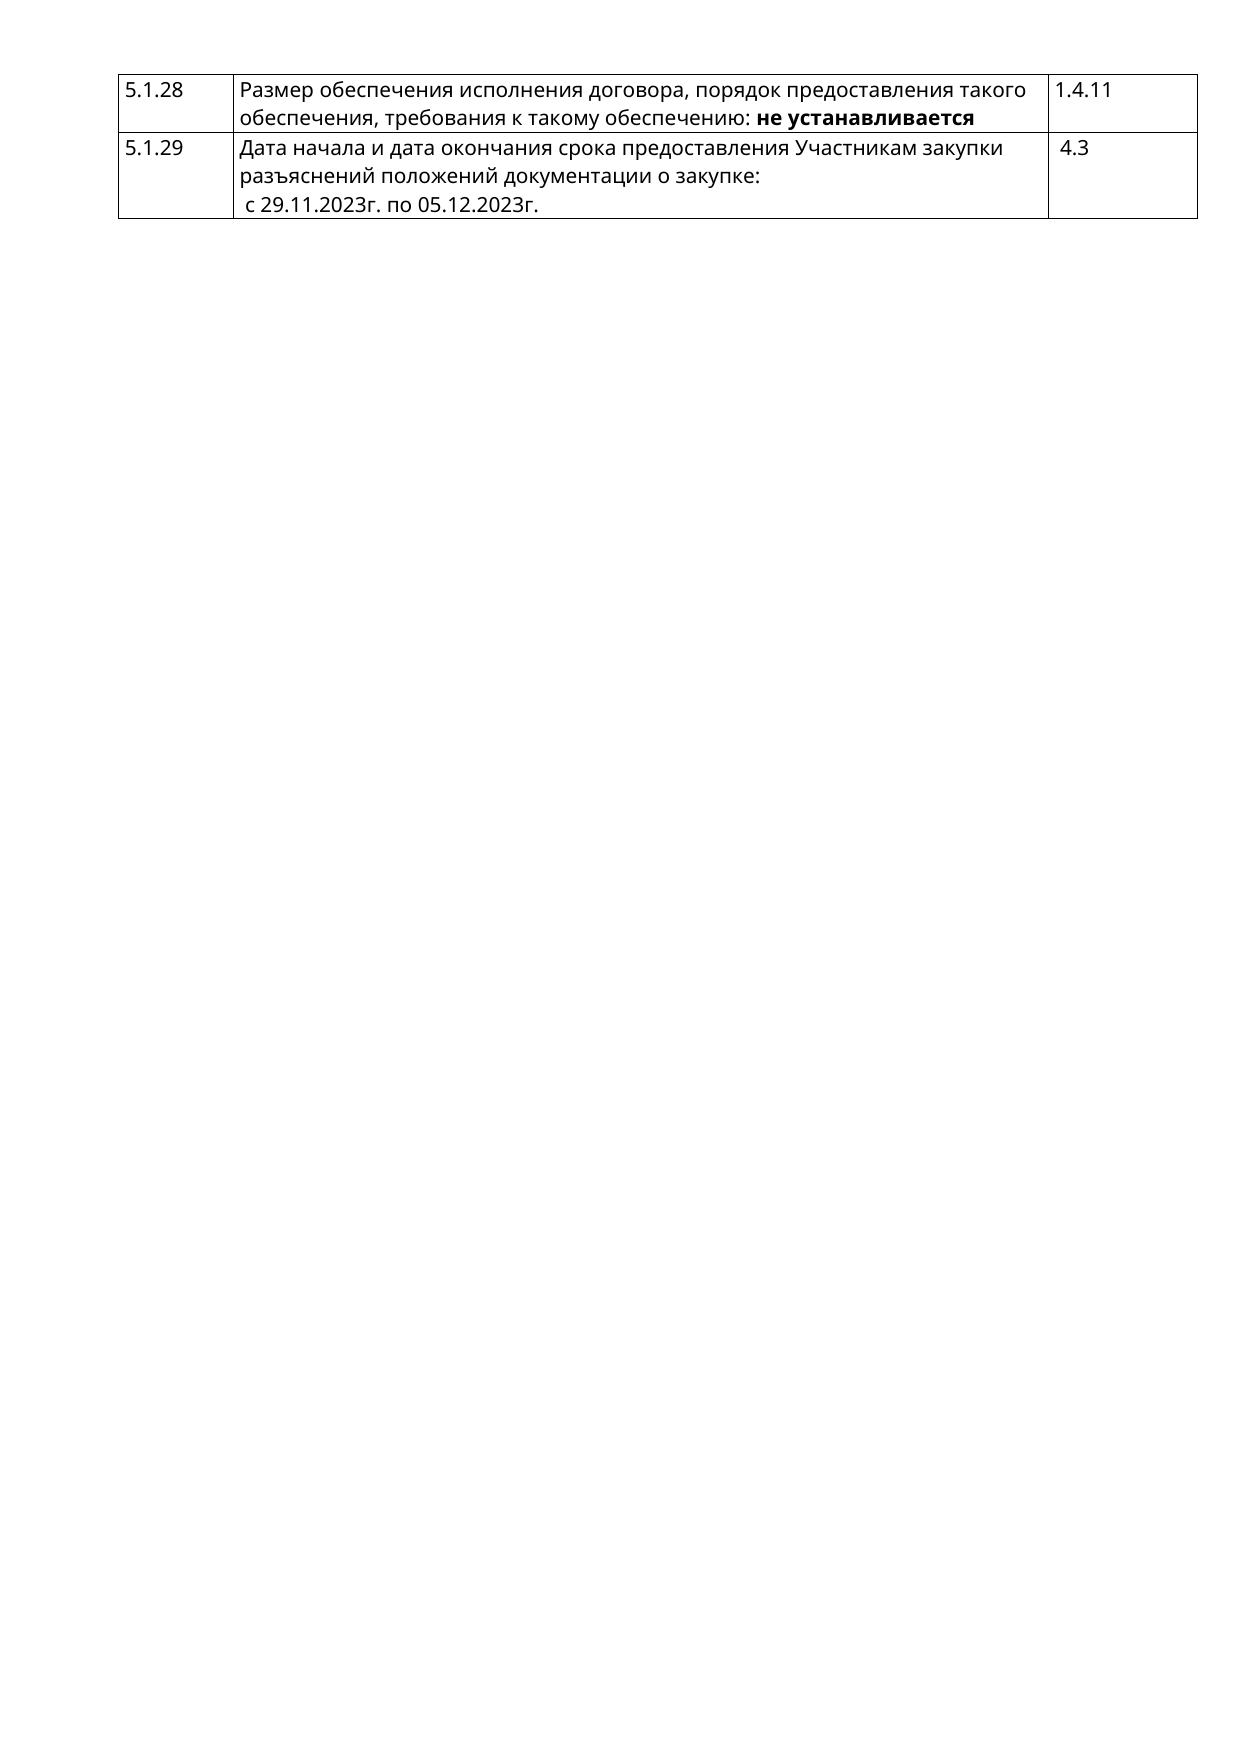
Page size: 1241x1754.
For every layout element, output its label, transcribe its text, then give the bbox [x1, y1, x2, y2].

table_cell [119, 75, 233, 132]
table_cell 1.4.11 [1049, 75, 1197, 132]
table_cell Размер обеспечения исполнения договора, порядок предоставления такого обеспечения, требования к такому обеспечению: не устанавливается [234, 75, 1048, 132]
table_cell Дата начала и дата окончания срока предоставления Участникам закупки разъяснений положений документации о закупке: с 29.11.2023г. по 05.12.2023г. [234, 133, 1048, 218]
table_cell 4.3 [1049, 133, 1197, 218]
table_cell [119, 133, 233, 218]
